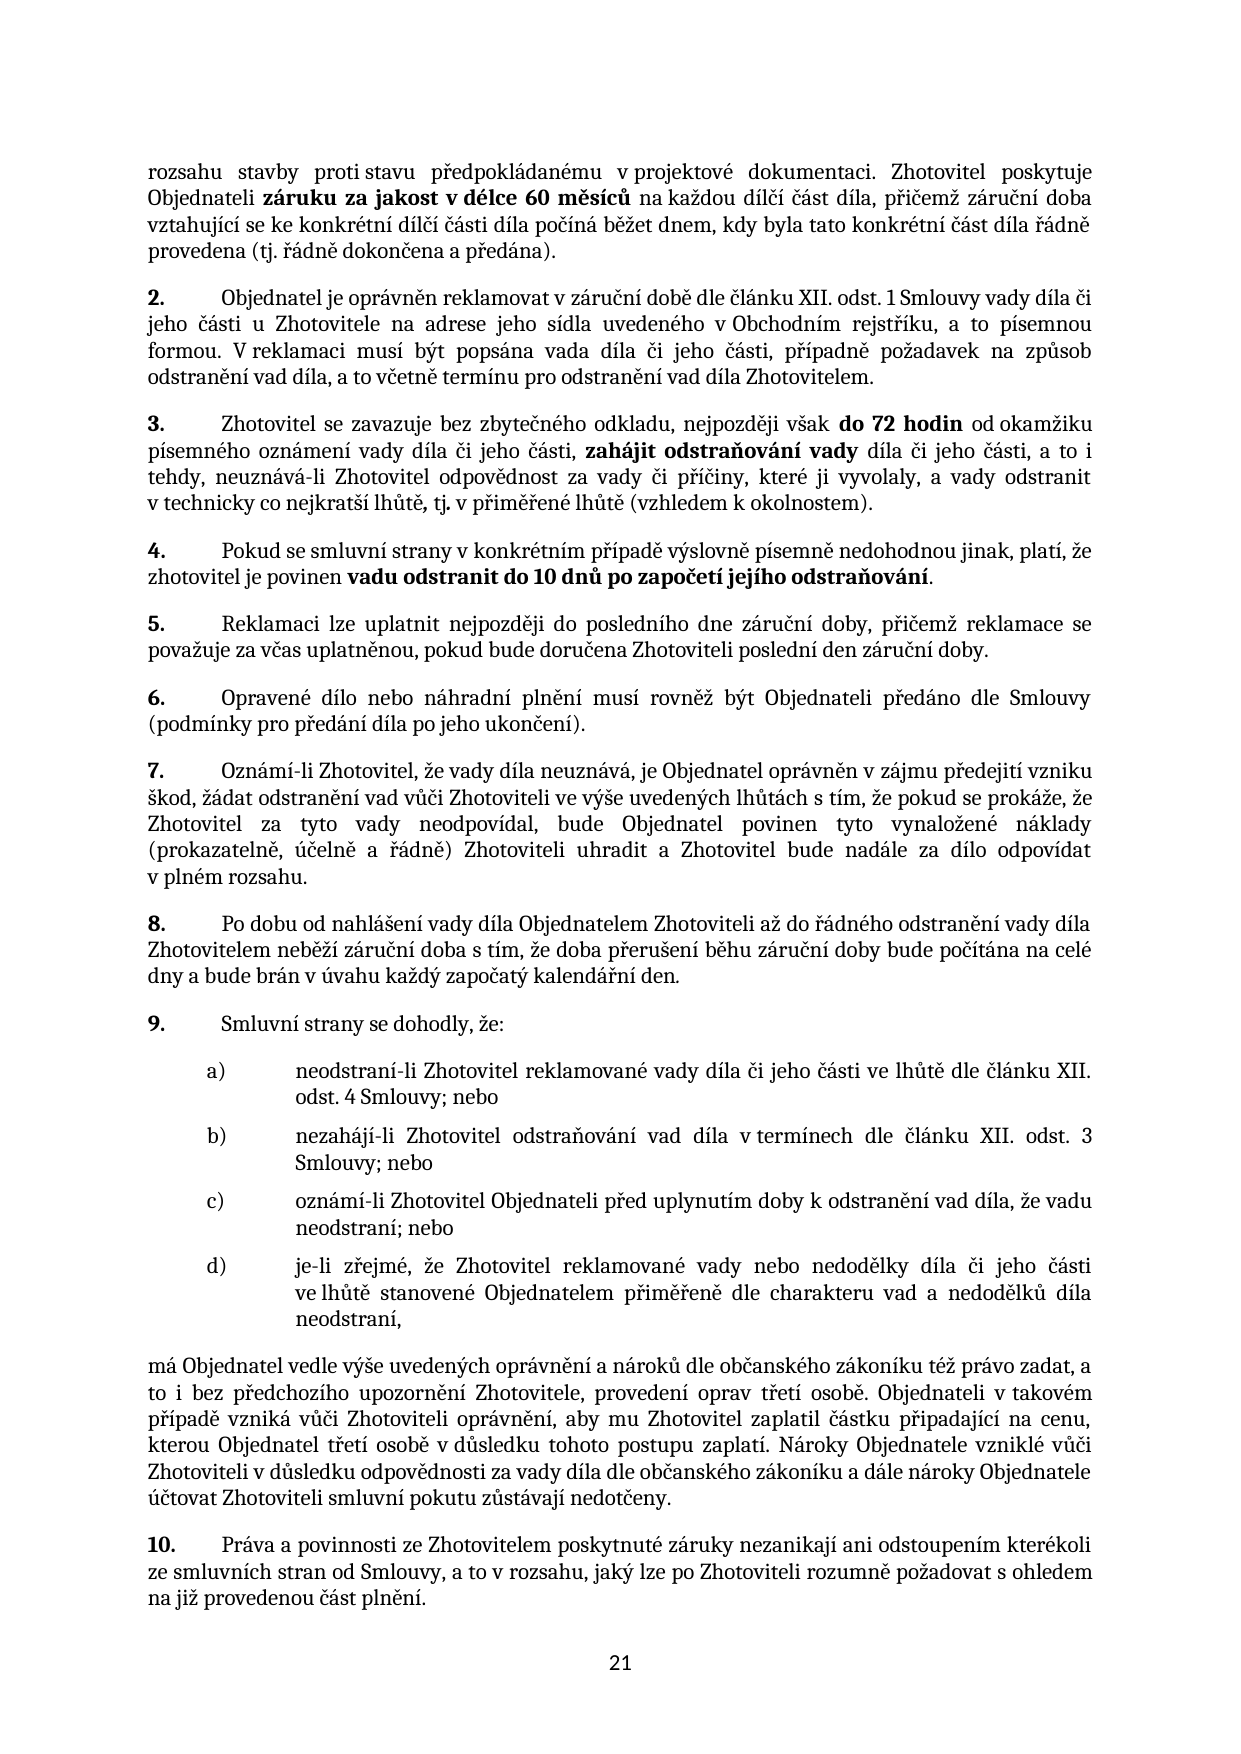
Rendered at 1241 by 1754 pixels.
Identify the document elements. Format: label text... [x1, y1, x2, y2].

subtitle Zhotovitel se zavazuje bez zbytečného odkladu, nejpozději však do 72 hodin od okamžiku písemného oznámení vady díla či jeho části, zahájit odstraňování vady díla či jeho části, a to i tehdy, neuznává-li Zhotovitel odpovědnost za vady či příčiny, které ji vyvolaly, a vady odstranit v technicky co nejkratší lhůtě, tj. v přiměřené lhůtě (vzhledem k okolnostem). [148, 411, 1093, 517]
subtitle Práva a povinnosti ze Zhotovitelem poskytnuté záruky nezanikají ani odstoupením kterékoli ze smluvních stran od Smlouvy, a to v rozsahu, jaký lze po Zhotoviteli rozumně požadovat s ohledem na již provedenou část plnění. [148, 1532, 1093, 1611]
subtitle je-li zřejmé, že Zhotovitel reklamované vady nebo nedodělky díla či jeho části ve lhůtě stanovené Objednatelem přiměřeně dle charakteru vad a nedodělků díla neodstraní, [207, 1253, 1093, 1332]
subtitle nezahájí-li Zhotovitel odstraňování vad díla v termínech dle článku XII. odst. 3 Smlouvy; nebo [207, 1123, 1093, 1176]
subtitle Objednatel je oprávněn reklamovat v záruční době dle článku XII. odst. 1 Smlouvy vady díla či jeho části u Zhotovitele na adrese jeho sídla uvedeného v Obchodním rejstříku, a to písemnou formou. V reklamaci musí být popsána vada díla či jeho části, případně požadavek na způsob odstranění vad díla, a to včetně termínu pro odstranění vad díla Zhotovitelem. [148, 285, 1093, 390]
subtitle má Objednatel vedle výše uvedených oprávnění a nároků dle občanského zákoníku též právo zadat, a to i bez předchozího upozornění Zhotovitele, provedení oprav třetí osobě. Objednateli v takovém případě vzniká vůči Zhotoviteli oprávnění, aby mu Zhotovitel zaplatil částku připadající na cenu, kterou Objednatel třetí osobě v důsledku tohoto postupu zaplatí. Nároky Objednatele vzniklé vůči Zhotoviteli v důsledku odpovědnosti za vady díla dle občanského zákoníku a dále nároky Objednatele účtovat Zhotoviteli smluvní pokutu zůstávají nedotčeny. [148, 1353, 1093, 1511]
subtitle neodstraní-li Zhotovitel reklamované vady díla či jeho části ve lhůtě dle článku XII. odst. 4 Smlouvy; nebo [207, 1058, 1093, 1110]
subtitle Reklamaci lze uplatnit nejpozději do posledního dne záruční doby, přičemž reklamace se považuje za včas uplatněnou, pokud bude doručena Zhotoviteli poslední den záruční doby. [148, 611, 1093, 664]
subtitle Pokud se smluvní strany v konkrétním případě výslovně písemně nedohodnou jinak, platí, že zhotovitel je povinen vadu odstranit do 10 dnů po započetí jejího odstraňování. [148, 537, 1093, 590]
subtitle Po dobu od nahlášení vady díla Objednatelem Zhotoviteli až do řádného odstranění vady díla Zhotovitelem neběží záruční doba s tím, že doba přerušení běhu záruční doby bude počítána na celé dny a bude brán v úvahu každý započatý kalendářní den. [148, 911, 1093, 990]
subtitle Smluvní strany se dohodly, že: [148, 1011, 1093, 1037]
subtitle oznámí-li Zhotovitel Objednateli před uplynutím doby k odstranění vad díla, že vadu neodstraní; nebo [207, 1188, 1093, 1241]
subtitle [148, 159, 1093, 264]
subtitle Opravené dílo nebo náhradní plnění musí rovněž být Objednateli předáno dle Smlouvy (podmínky pro předání díla po jeho ukončení). [148, 684, 1093, 737]
subtitle Oznámí-li Zhotovitel, že vady díla neuznává, je Objednatel oprávněn v zájmu předejití vzniku škod, žádat odstranění vad vůči Zhotoviteli ve výše uvedených lhůtách s tím, že pokud se prokáže, že Zhotovitel za tyto vady neodpovídal, bude Objednatel povinen tyto vynaložené náklady (prokazatelně, účelně a řádně) Zhotoviteli uhradit a Zhotovitel bude nadále za dílo odpovídat v plném rozsahu. [148, 758, 1093, 890]
